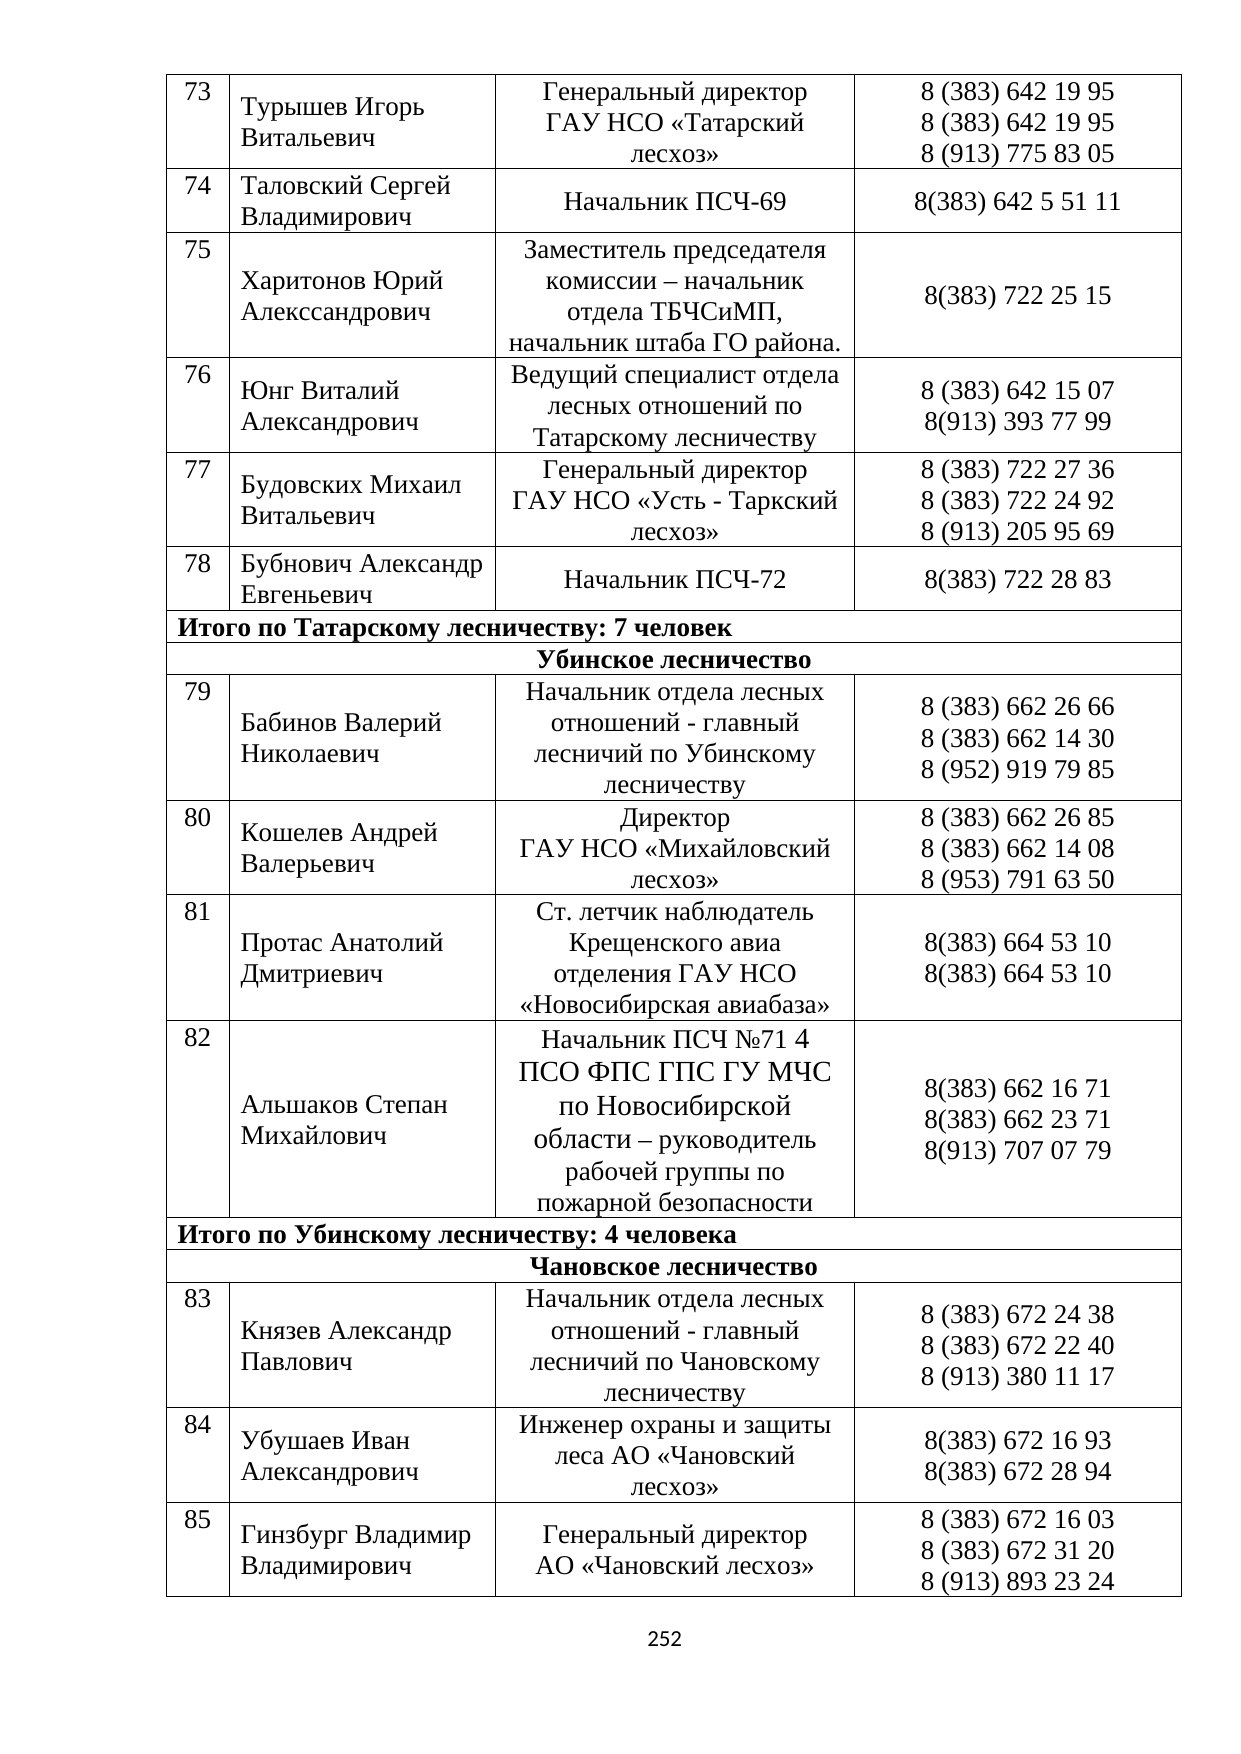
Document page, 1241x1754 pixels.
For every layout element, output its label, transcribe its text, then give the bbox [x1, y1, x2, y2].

table_cell 73 [167, 75, 229, 168]
table_cell 74 [167, 169, 229, 232]
table_cell Начальник ПСЧ-72 [496, 547, 854, 609]
table_cell Юнг Виталий Александрович [230, 358, 495, 452]
table_cell Инженер охраны и защиты леса АО «Чановский лесхоз» [496, 1408, 854, 1502]
table_cell Начальник ПСЧ-69 [496, 169, 854, 232]
table_cell Итого по Убинскому лесничеству: 4 человека [167, 1218, 1181, 1249]
table_cell Начальник отдела лесных отношений - главный лесничий по Чановскому лесничеству [496, 1283, 854, 1407]
table_cell 79 [167, 675, 229, 799]
table_cell Чановское лесничество [167, 1250, 1181, 1282]
table_cell 77 [167, 453, 229, 546]
table_cell 8(383) 642 5 51 11 [855, 169, 1181, 232]
table_cell Турышев Игорь Витальевич [230, 75, 495, 168]
table_cell Харитонов Юрий Алекссандрович [230, 233, 495, 357]
table_cell Альшаков Степан Михайлович [230, 1021, 495, 1217]
table_cell 8 (383) 662 26 85 8 (383) 662 14 08 8 (953) 791 63 50 [855, 801, 1181, 894]
table_cell 8 (383) 722 27 36 8 (383) 722 24 92 8 (913) 205 95 69 [855, 453, 1181, 546]
table_cell Князев Александр Павлович [230, 1283, 495, 1407]
table_cell Начальник ПСЧ №71 4 ПСО ФПС ГПС ГУ МЧС по Новосибирской области – руководитель рабочей группы по пожарной безопасности [496, 1021, 854, 1217]
table_cell Директор ГАУ НСО «Михайловский лесхоз» [496, 801, 854, 894]
table_cell 8 (383) 672 24 38 8 (383) 672 22 40 8 (913) 380 11 17 [855, 1283, 1181, 1407]
table_cell Ст. летчик наблюдатель Крещенского авиа отделения ГАУ НСО «Новосибирская авиабаза» [496, 895, 854, 1020]
table_cell 76 [167, 358, 229, 452]
table_cell 8(383) 664 53 10 8(383) 664 53 10 [855, 895, 1181, 1020]
table_cell Ведущий специалист отдела лесных отношений по Татарскому лесничеству [496, 358, 854, 452]
table_cell Генеральный директор АО «Чановский лесхоз» [496, 1503, 854, 1596]
table_cell Таловский Сергей Владимирович [230, 169, 495, 232]
table_cell 8 (383) 642 15 07 8(913) 393 77 99 [855, 358, 1181, 452]
table_cell Генеральный директор ГАУ НСО «Татарский лесхоз» [496, 75, 854, 168]
table_cell 8(383) 722 25 15 [855, 233, 1181, 357]
table_cell 84 [167, 1408, 229, 1502]
table_cell 83 [167, 1283, 229, 1407]
table_cell 8 (383) 642 19 95 8 (383) 642 19 95 8 (913) 775 83 05 [855, 75, 1181, 168]
table_cell 80 [167, 801, 229, 894]
table_cell 75 [167, 233, 229, 357]
table_cell Начальник отдела лесных отношений - главный лесничий по Убинскому лесничеству [496, 675, 854, 799]
table_cell 82 [167, 1021, 229, 1217]
table_cell 81 [167, 895, 229, 1020]
table_cell 8(383) 662 16 71 8(383) 662 23 71 8(913) 707 07 79 [855, 1021, 1181, 1217]
table_cell 8 (383) 672 16 03 8 (383) 672 31 20 8 (913) 893 23 24 [855, 1503, 1181, 1596]
table_cell 85 [167, 1503, 229, 1596]
table_cell Гинзбург Владимир Владимирович [230, 1503, 495, 1596]
table_cell Генеральный директор ГАУ НСО «Усть - Таркский лесхоз» [496, 453, 854, 546]
table_cell 78 [167, 547, 229, 609]
table_cell Бабинов Валерий Николаевич [230, 675, 495, 799]
table_cell Заместитель председателя комиссии – начальник отдела ТБЧСиМП, начальник штаба ГО района. [496, 233, 854, 357]
table_cell Убинское лесничество [167, 643, 1181, 674]
table_cell Будовских Михаил Витальевич [230, 453, 495, 546]
table_cell 8(383) 722 28 83 [855, 547, 1181, 609]
table_cell Бубнович Александр Евгеньевич [230, 547, 495, 609]
table_cell Протас Анатолий Дмитриевич [230, 895, 495, 1020]
table_cell Убушаев Иван Александрович [230, 1408, 495, 1502]
table_cell Итого по Татарскому лесничеству: 7 человек [167, 611, 1181, 642]
table_cell 8 (383) 662 26 66 8 (383) 662 14 30 8 (952) 919 79 85 [855, 675, 1181, 799]
table_cell Кошелев Андрей Валерьевич [230, 801, 495, 894]
table_cell 8(383) 672 16 93 8(383) 672 28 94 [855, 1408, 1181, 1502]
